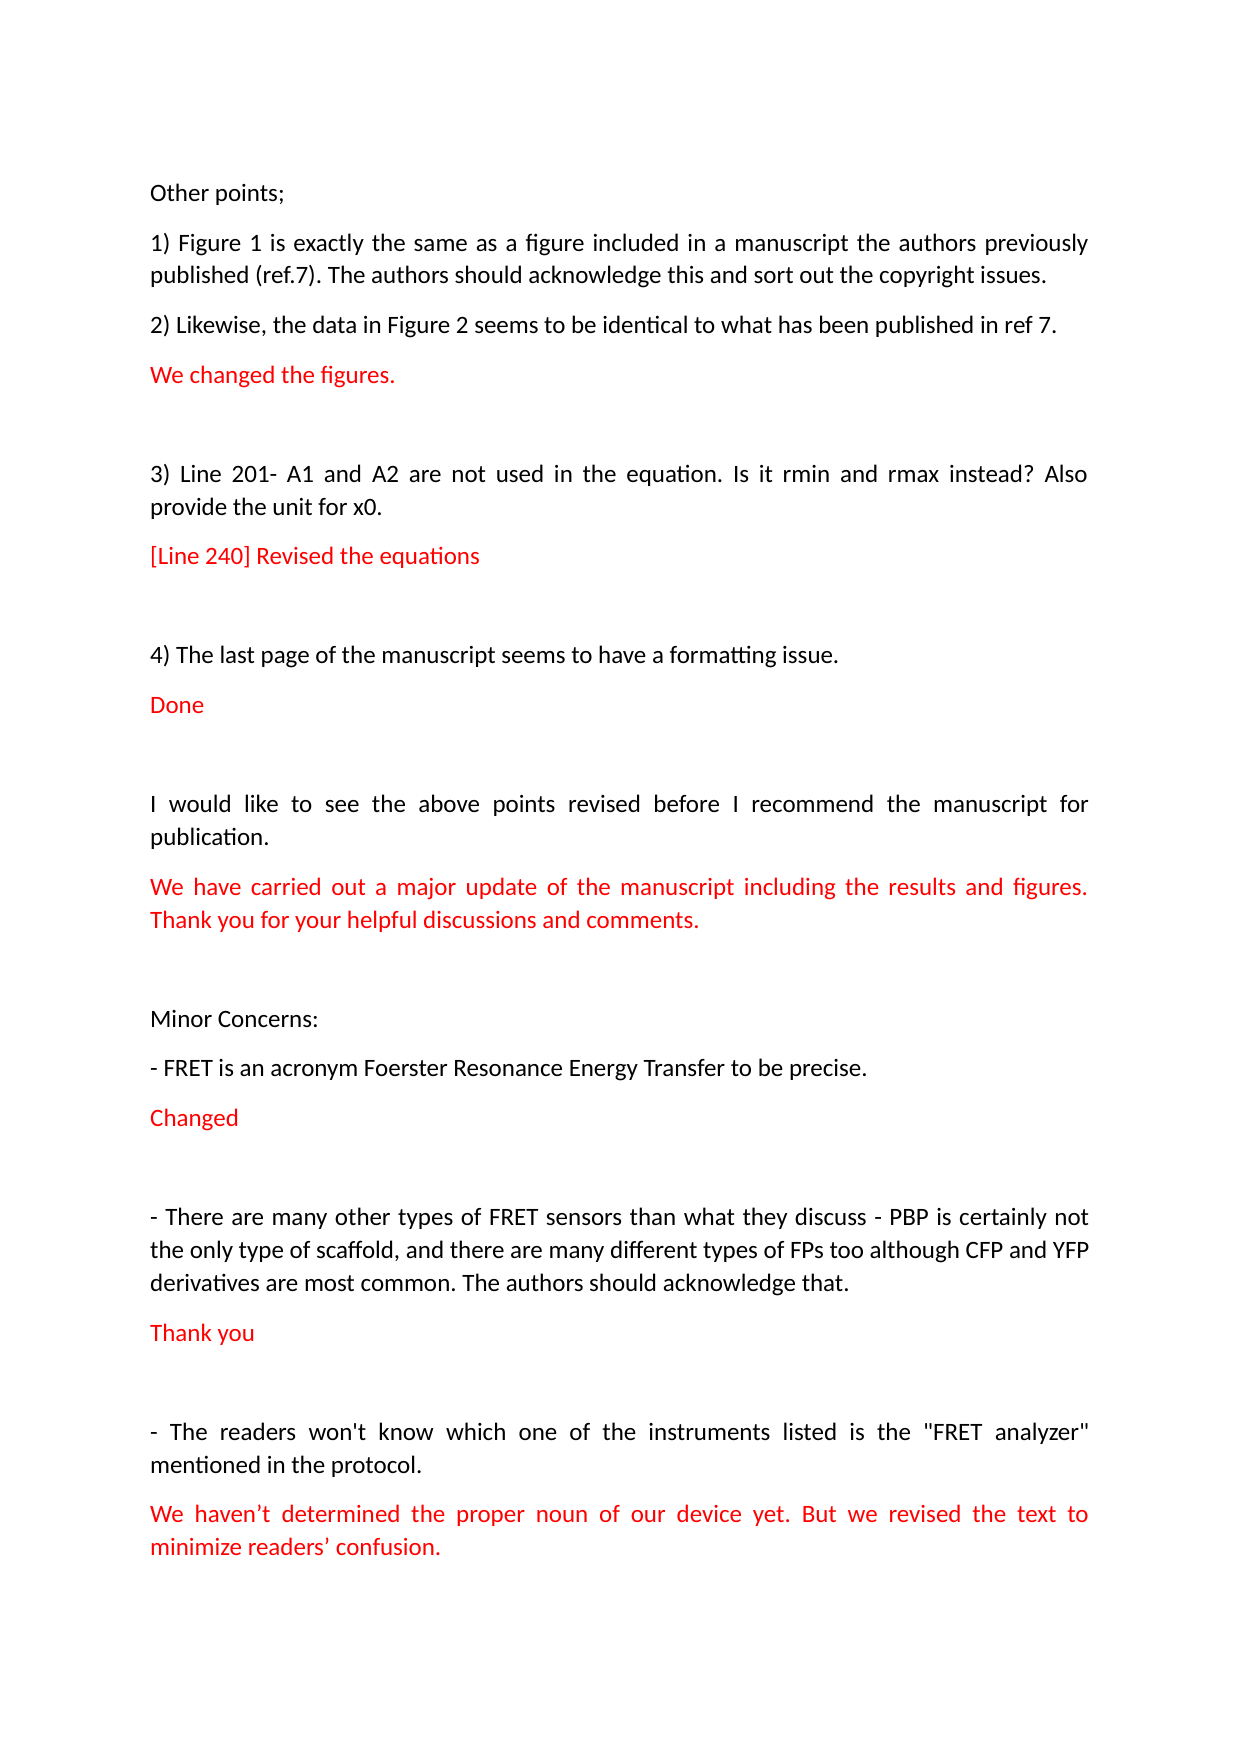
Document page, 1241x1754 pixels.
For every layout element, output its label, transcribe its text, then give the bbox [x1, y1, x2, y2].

text We changed the figures. [150, 359, 1090, 389]
text 4) The last page of the manuscript seems to have a formatting issue. [150, 640, 1090, 670]
text I would like to see the above points revised before I recommend the manuscript for publication. [150, 788, 1090, 852]
text Other points; [150, 177, 1090, 208]
text - There are many other types of FRET sensors than what they discuss - PBP is certainly not the only type of scaffold, and there are many different types of FPs too although CFP and YFP derivatives are most common. The authors should acknowledge that. [150, 1201, 1090, 1298]
text Thank you [150, 1317, 1090, 1347]
text - FRET is an acronym Foerster Resonance Energy Transfer to be precise. [150, 1053, 1090, 1083]
text 3) Line 201- A1 and A2 are not used in the equation. Is it rmin and rmax instead? Also provide the unit for x0. [150, 458, 1090, 521]
text Changed [150, 1102, 1090, 1133]
text We have carried out a major update of the manuscript including the results and figures. Thank you for your helpful discussions and comments. [150, 871, 1090, 934]
text We haven’t determined the proper noun of our device yet. But we revised the text to minimize readers’ confusion. [150, 1498, 1090, 1562]
text 1) Figure 1 is exactly the same as a figure included in a manuscript the authors previously published (ref.7). The authors should acknowledge this and sort out the copyright issues. [150, 227, 1090, 290]
text Done [150, 689, 1090, 720]
text [Line 240] Revised the equations [150, 541, 1090, 571]
text 2) Likewise, the data in Figure 2 seems to be identical to what has been published in ref 7. [150, 309, 1090, 340]
text Minor Concerns: [150, 1003, 1090, 1033]
text - The readers won't know which one of the instruments listed is the "FRET analyzer" mentioned in the protocol. [150, 1416, 1090, 1479]
